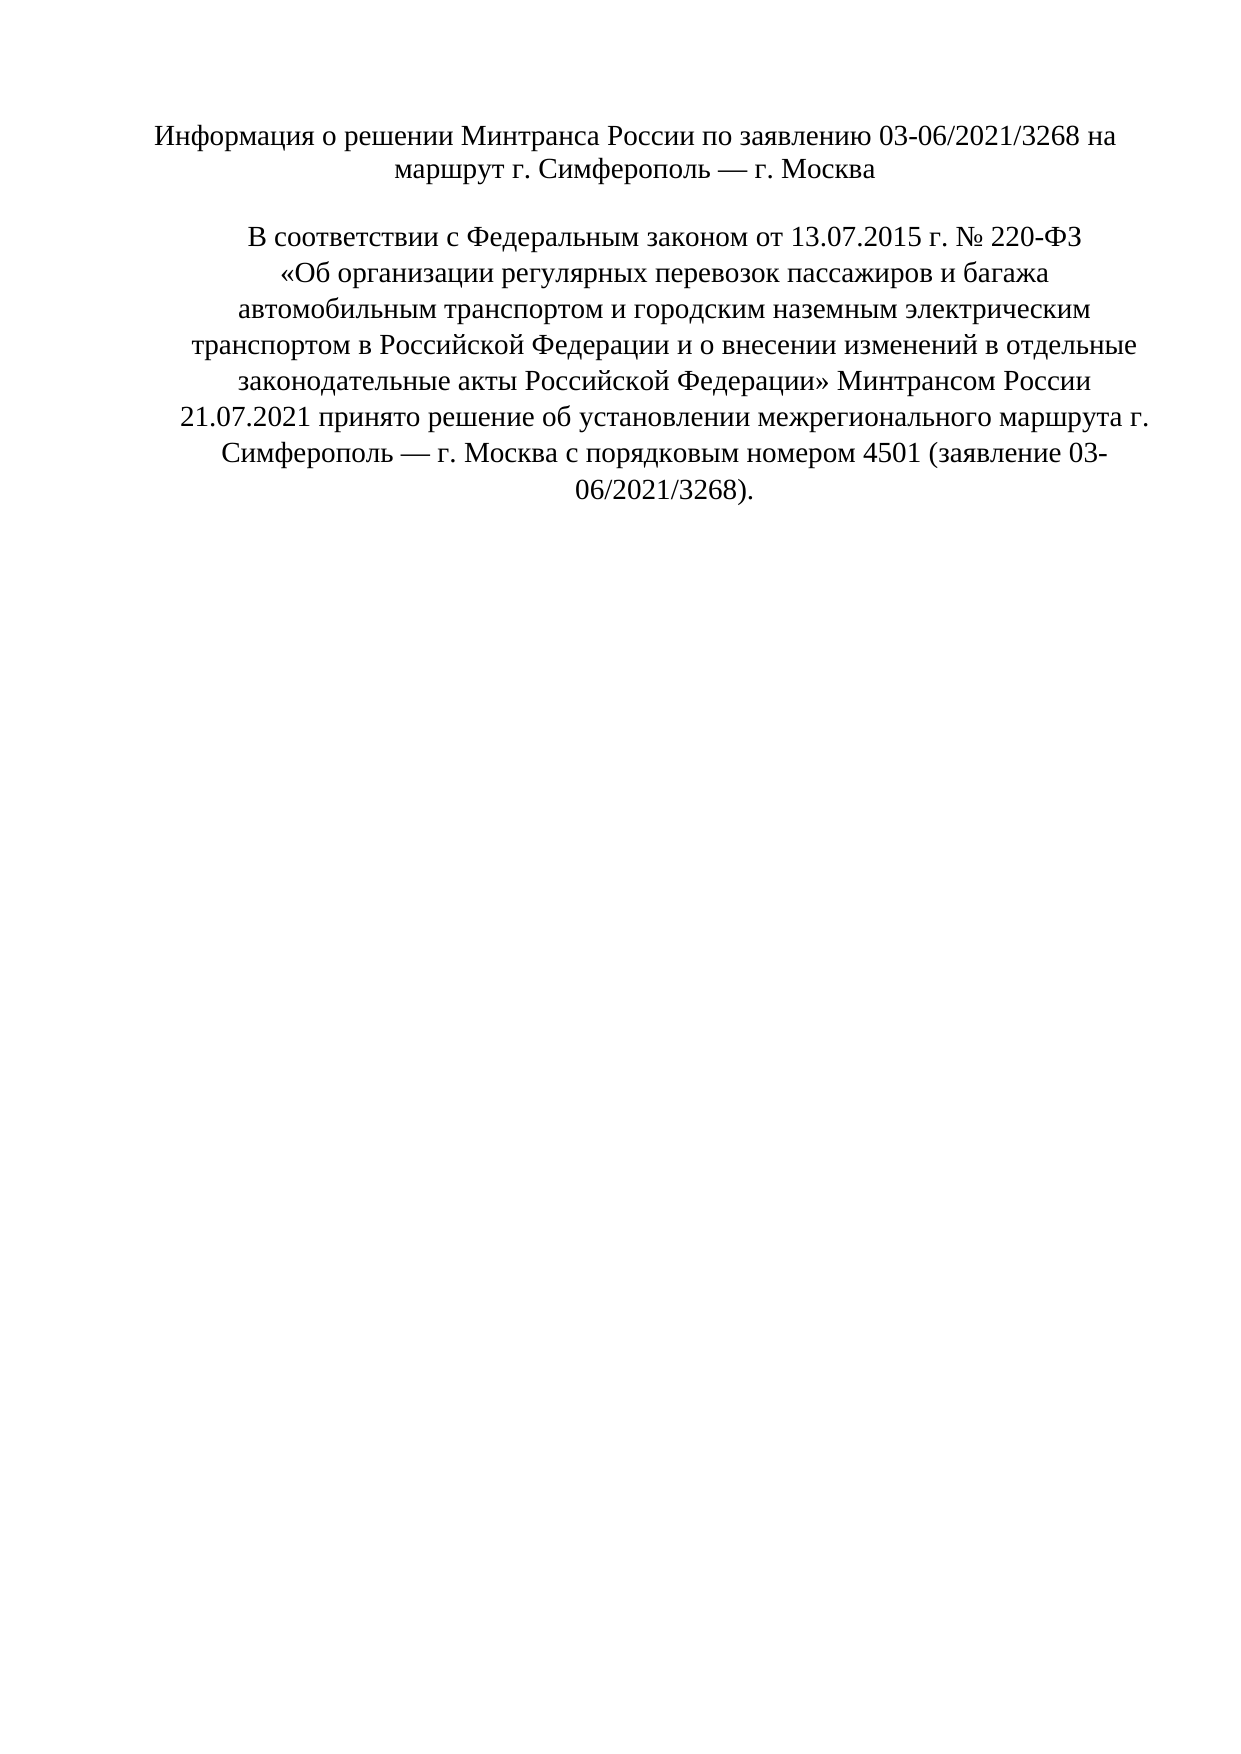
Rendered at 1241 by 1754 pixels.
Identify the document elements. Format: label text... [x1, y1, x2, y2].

text В соответствии с Федеральным законом от 13.07.2015 г. № 220-ФЗ «Об организации регулярных перевозок пассажиров и багажа автомобильным транспортом и городским наземным электрическим транспортом в Российской Федерации и о внесении изменений в отдельные законодательные акты Российской Федерации» Минтрансом России 21.07.2021 принято решение об установлении межрегионального маршрута г. Симферополь — г. Москва с порядковым номером 4501 (заявление 03-06/2021/3268). [177, 219, 1152, 505]
text Информация о решении Минтранса России по заявлению 03-06/2021/3268 на маршрут г. Симферополь — г. Москва [118, 118, 1152, 185]
